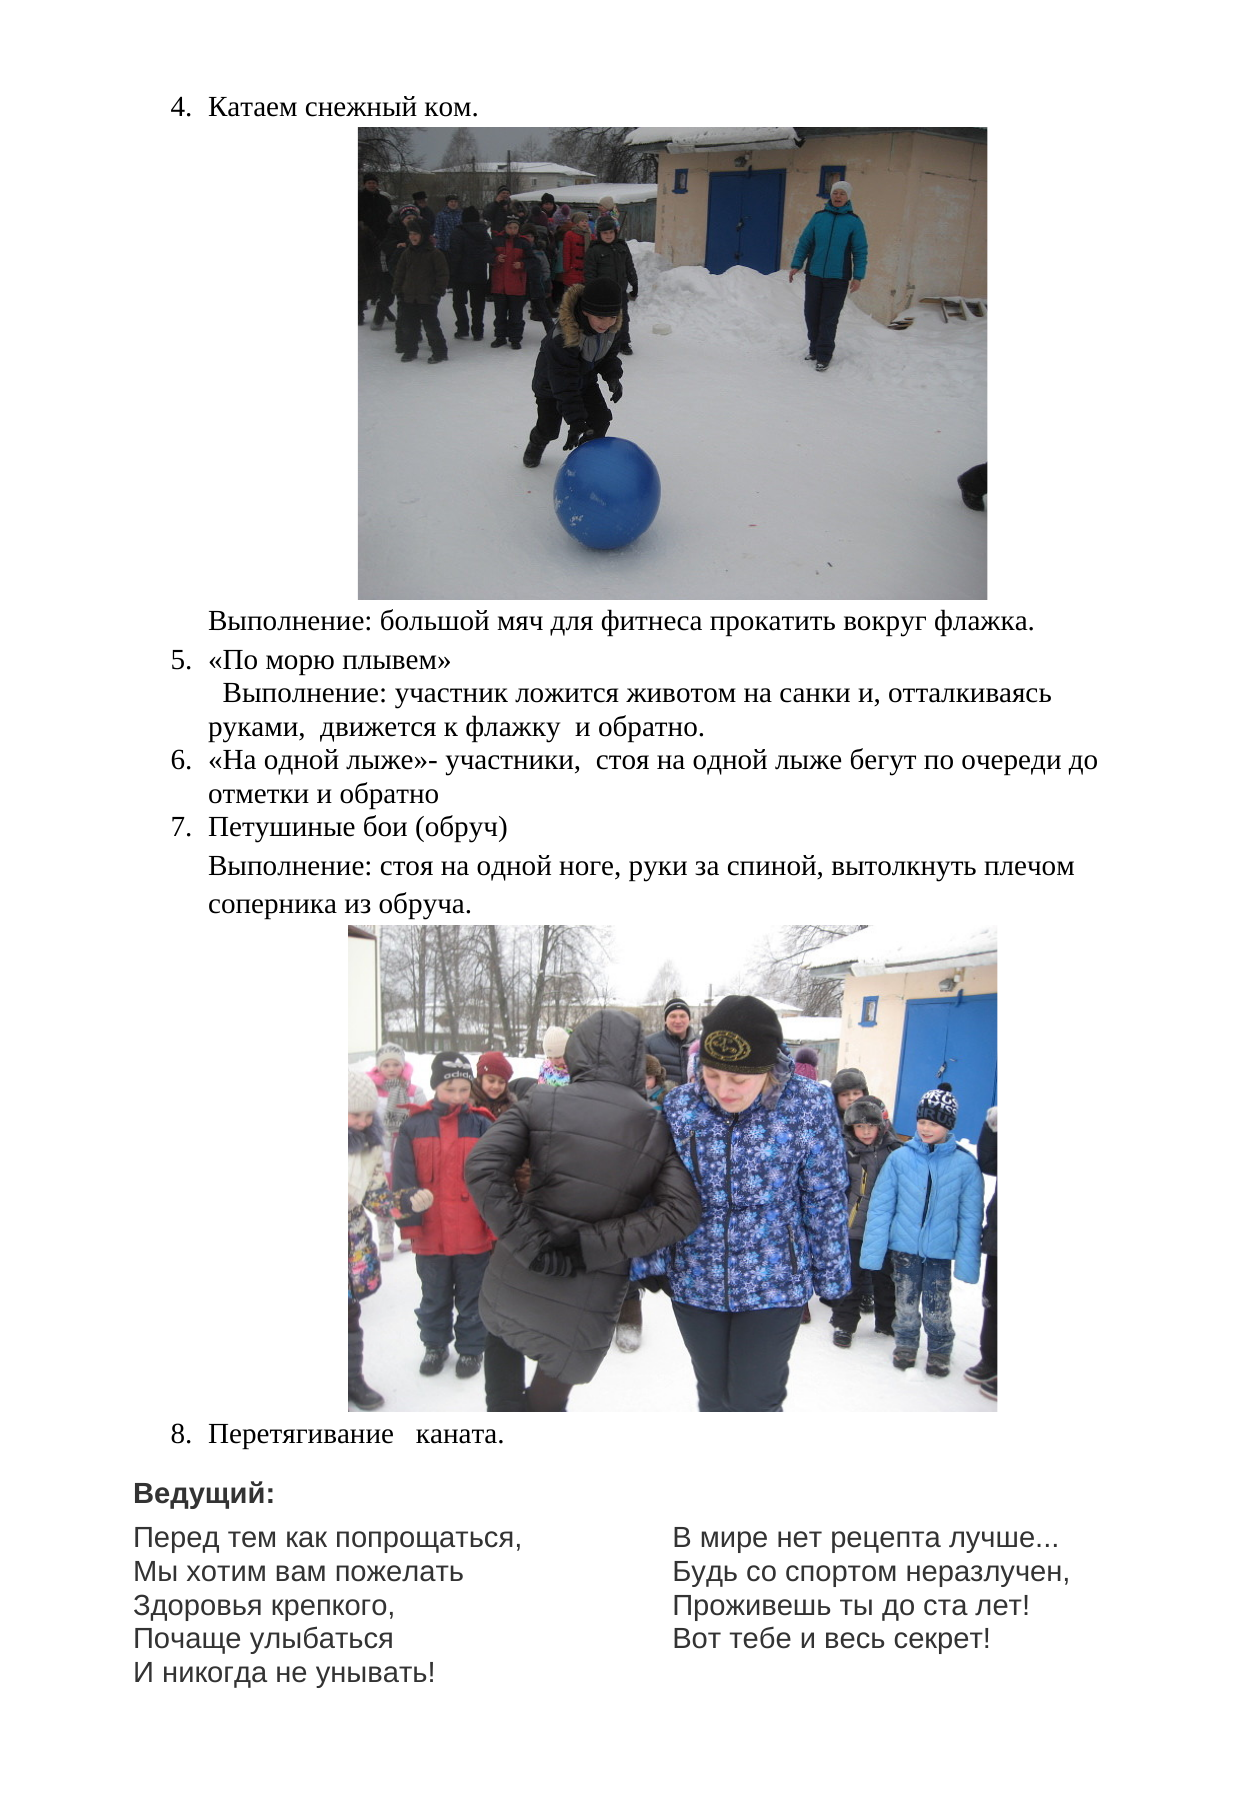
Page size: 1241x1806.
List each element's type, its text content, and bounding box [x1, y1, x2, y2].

list «На одной лыже»- участники, стоя на одной лыже бегут по очереди до отметки и обратно [170, 742, 1137, 809]
list Катаем снежный ком. [170, 89, 1137, 122]
list Выполнение: большой мяч для фитнеса прокатить вокруг флажка. [208, 603, 1137, 637]
list Выполнение: участник ложится животом на санки и, отталкиваясь руками, движется к флажку и обратно. [208, 675, 1137, 742]
text Перед тем как попрощаться, Мы хотим вам пожелать Здоровья крепкого, Почаще улыбаться И никогда не унывать! В мире нет рецепта лучше... Будь со спортом неразлучен, Проживешь ты до ста лет! Вот тебе и весь секрет! [672, 1521, 1137, 1655]
list Перетягивание каната. [170, 1416, 1137, 1450]
text Ведущий: [133, 1476, 1137, 1509]
list «По морю плывем» [170, 642, 1137, 675]
list Выполнение: стоя на одной ноге, руки за спиной, вытолкнуть плечом соперника из обруча. [208, 848, 1137, 920]
picture [348, 925, 998, 1412]
picture [357, 127, 988, 600]
text Перед тем как попрощаться, Мы хотим вам пожелать Здоровья крепкого, Почаще улыбаться И никогда не унывать! В мире нет рецепта лучше... Будь со спортом неразлучен, Проживешь ты до ста лет! Вот тебе и весь секрет! [133, 1521, 598, 1688]
list Петушиные бои (обруч) [170, 809, 1137, 843]
